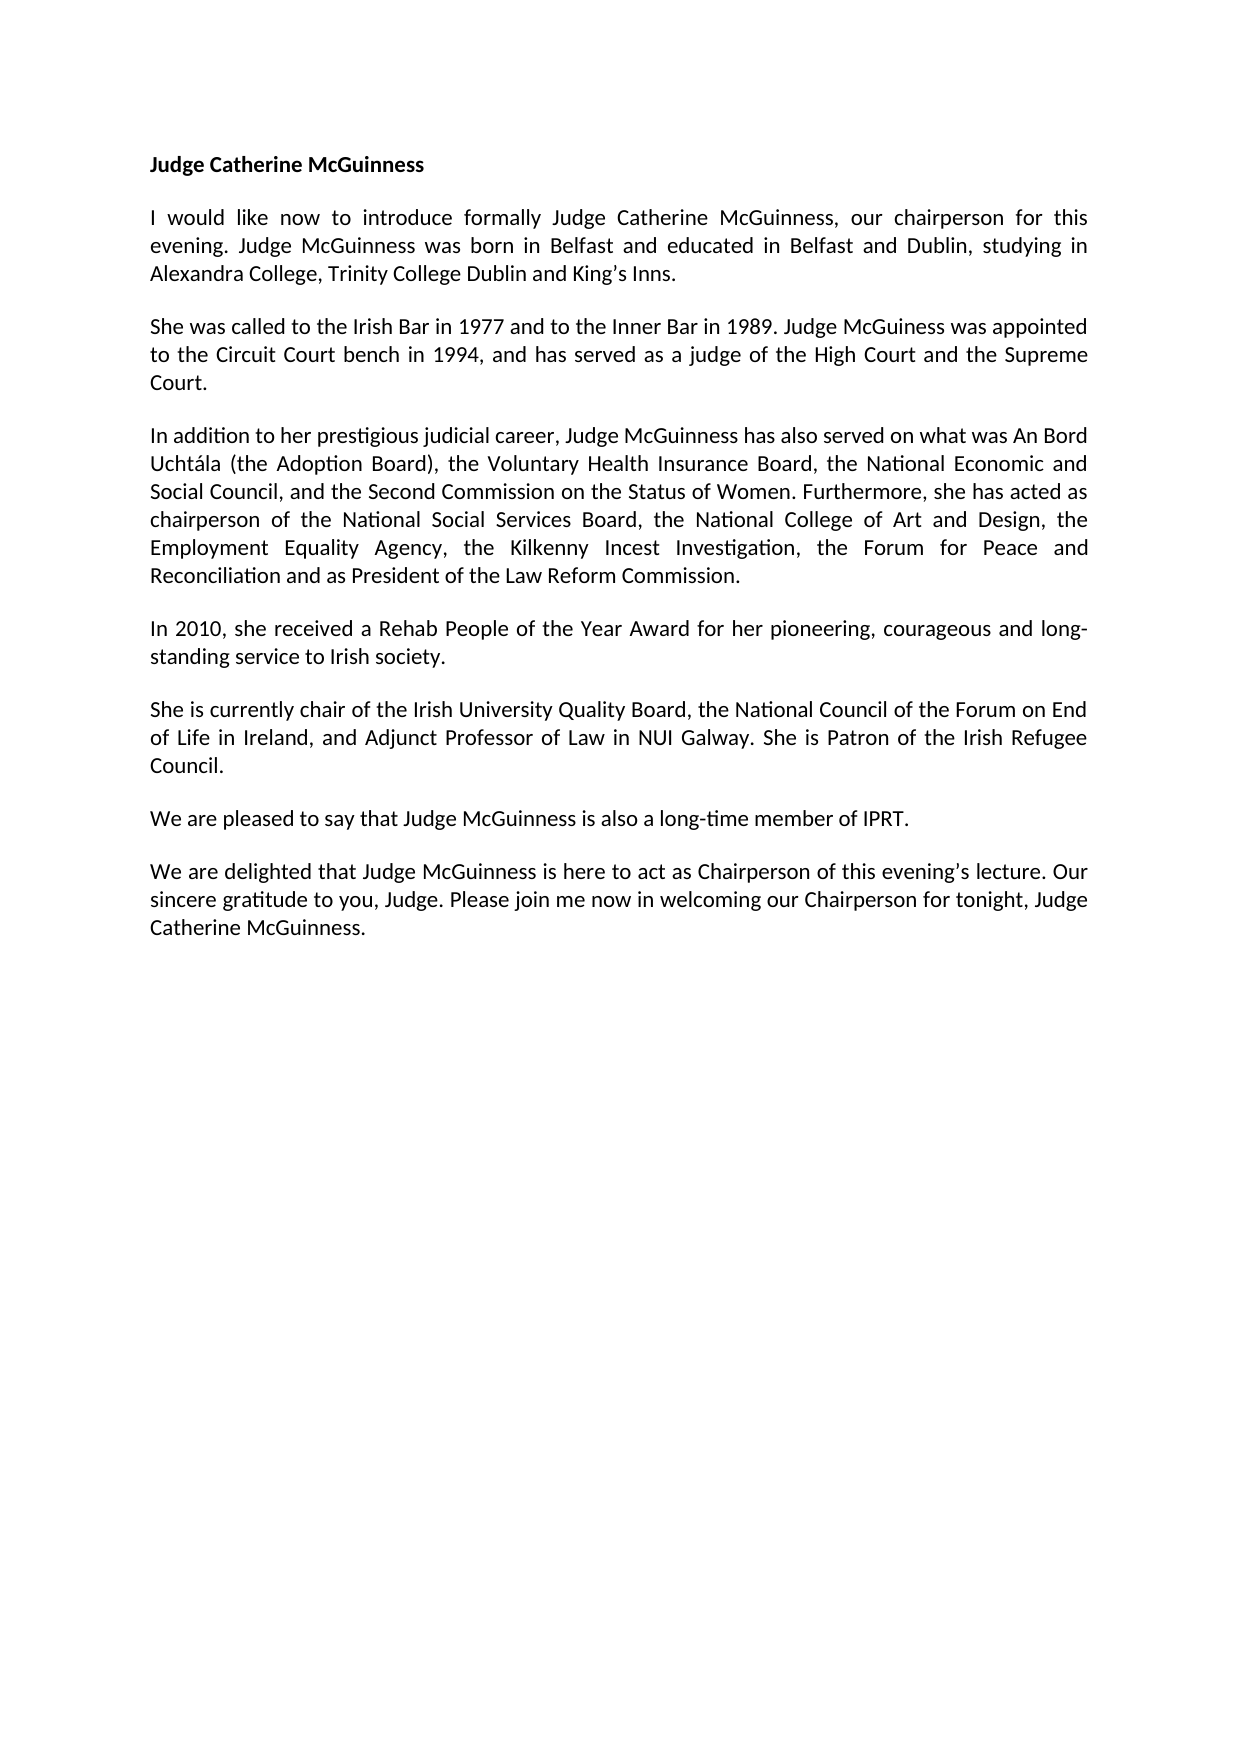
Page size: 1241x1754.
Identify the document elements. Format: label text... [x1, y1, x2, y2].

text We are pleased to say that Judge McGuinness is also a long-time member of IPRT. [150, 804, 1090, 832]
text In addition to her prestigious judicial career, Judge McGuinness has also served on what was An Bord Uchtála (the Adoption Board), the Voluntary Health Insurance Board, the National Economic and Social Council, and the Second Commission on the Status of Women. Furthermore, she has acted as chairperson of the National Social Services Board, the National College of Art and Design, the Employment Equality Agency, the Kilkenny Incest Investigation, the Forum for Peace and Reconciliation and as President of the Law Reform Commission. [150, 421, 1090, 589]
text Judge Catherine McGuinness [150, 150, 1090, 178]
text We are delighted that Judge McGuinness is here to act as Chairperson of this evening’s lecture. Our sincere gratitude to you, Judge. Please join me now in welcoming our Chairperson for tonight, Judge Catherine McGuinness. [150, 857, 1090, 941]
text She was called to the Irish Bar in 1977 and to the Inner Bar in 1989. Judge McGuiness was appointed to the Circuit Court bench in 1994, and has served as a judge of the High Court and the Supreme Court. [150, 312, 1090, 396]
text In 2010, she received a Rehab People of the Year Award for her pioneering, courageous and long-standing service to Irish society. [150, 614, 1090, 670]
text She is currently chair of the Irish University Quality Board, the National Council of the Forum on End of Life in Ireland, and Adjunct Professor of Law in NUI Galway. She is Patron of the Irish Refugee Council. [150, 695, 1090, 779]
text I would like now to introduce formally Judge Catherine McGuinness, our chairperson for this evening. Judge McGuinness was born in Belfast and educated in Belfast and Dublin, studying in Alexandra College, Trinity College Dublin and King’s Inns. [150, 203, 1090, 287]
